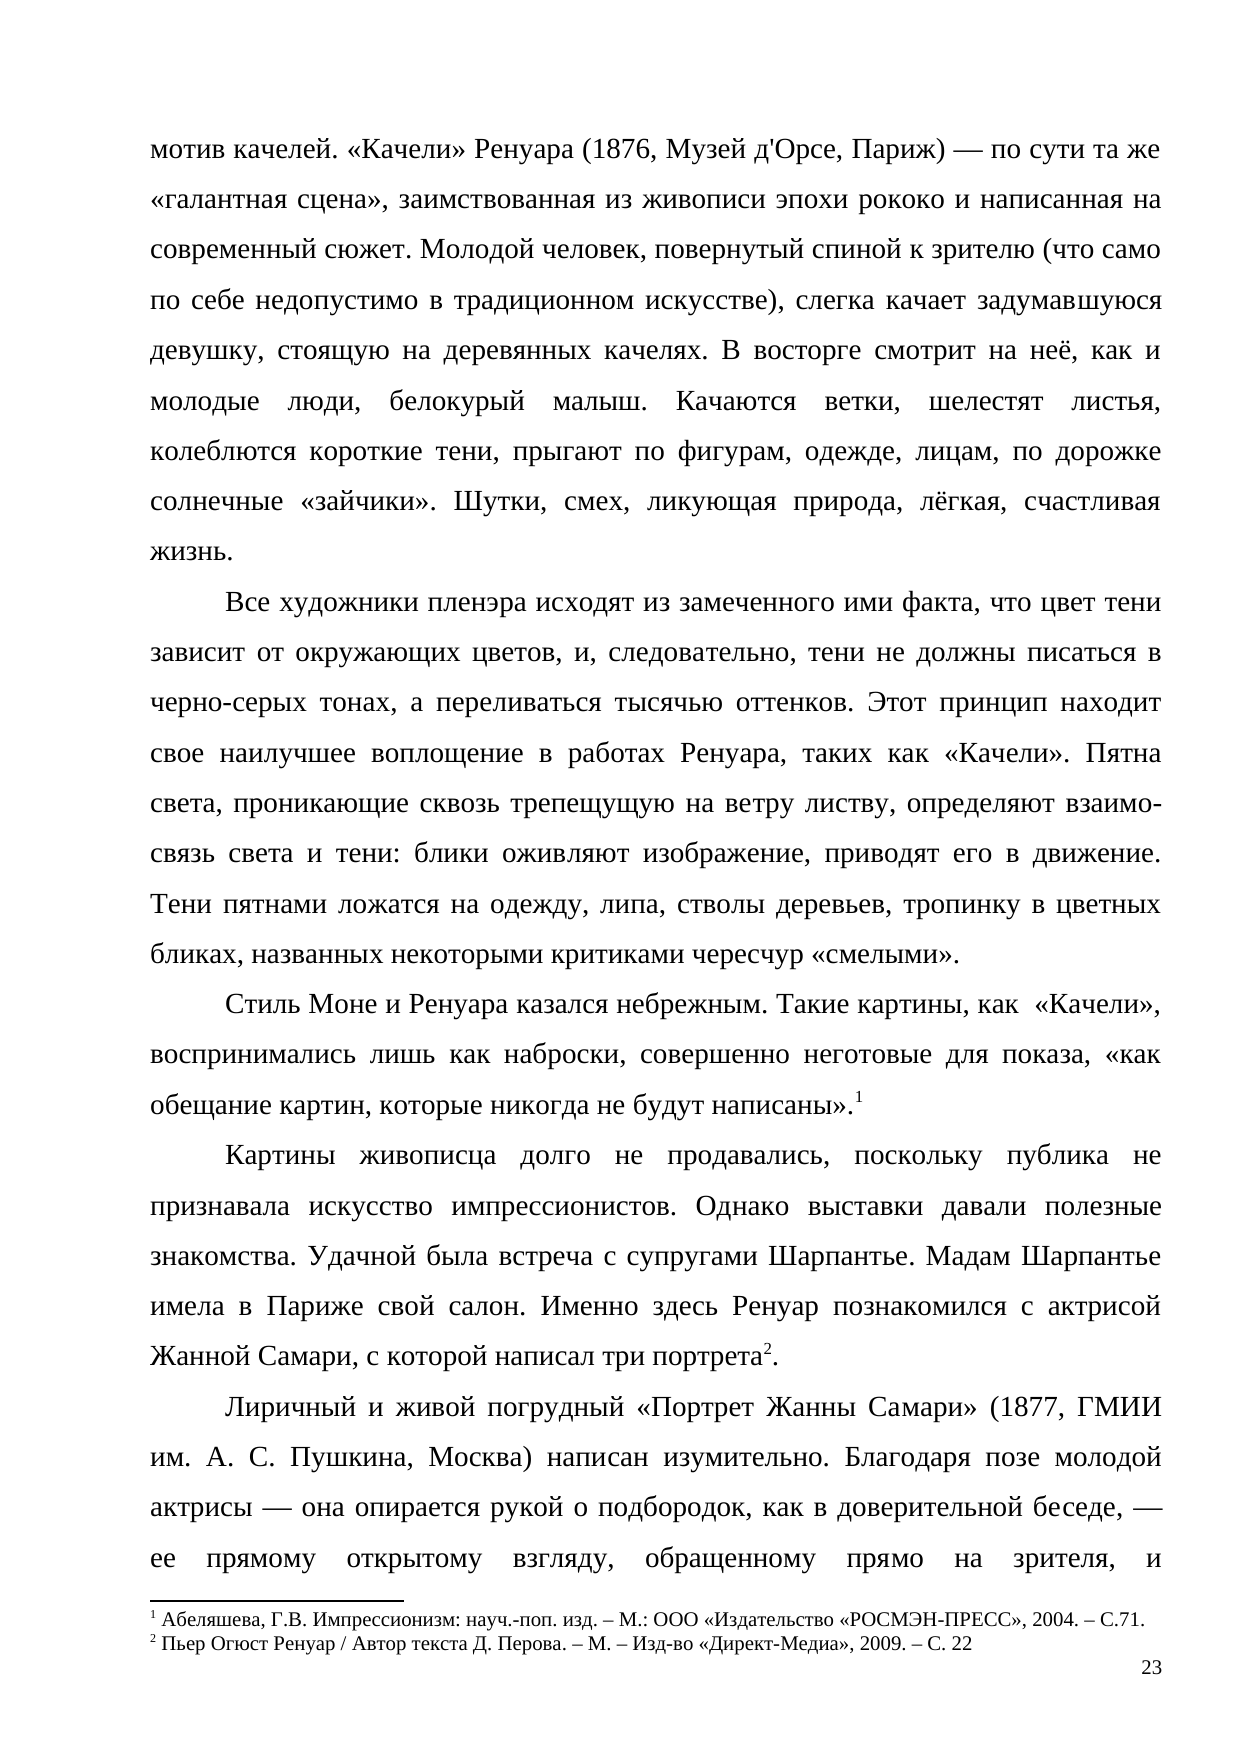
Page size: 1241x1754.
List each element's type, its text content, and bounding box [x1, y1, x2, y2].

text Стиль Моне и Ренуара казался небрежным. Такие картины, как «Качели», воспринимались лишь как наброски, совершенно неготовые для показа, «как обещание картин, которые никогда не будут написаны». [150, 986, 1162, 1121]
text Все художники пленэра исходят из замеченного ими факта, что цвет тени зависит от окружающих цветов, и, следовательно, тени не должны писаться в черно-серых тонах, а переливаться тысячью оттенков. Этот принцип находит свое наилучшее воплощение в работах Ренуара, таких как «Качели». Пятна света, проникающие сквозь трепещущую на ветру листву, определяют взаимосвязь света и тени: блики оживляют изображение, приводят его в движение. Тени пятнами ложатся на одежду, липа, стволы деревьев, тропинку в цветных бликах, названных некоторыми критиками чересчур «смелыми». [150, 584, 1162, 969]
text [150, 1389, 1162, 1573]
text Картины живописца долго не продавались, поскольку публика не признавала искусство импрессионистов. Однако выставки давали полезные знакомства. Удачной была встреча с супругами Шарпантье. Мадам Шарпантье имела в Париже свой салон. Именно здесь Ренуар познакомился с актрисой Жанной Самари, с которой написал три портрета. [150, 1137, 1162, 1372]
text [150, 131, 1162, 567]
